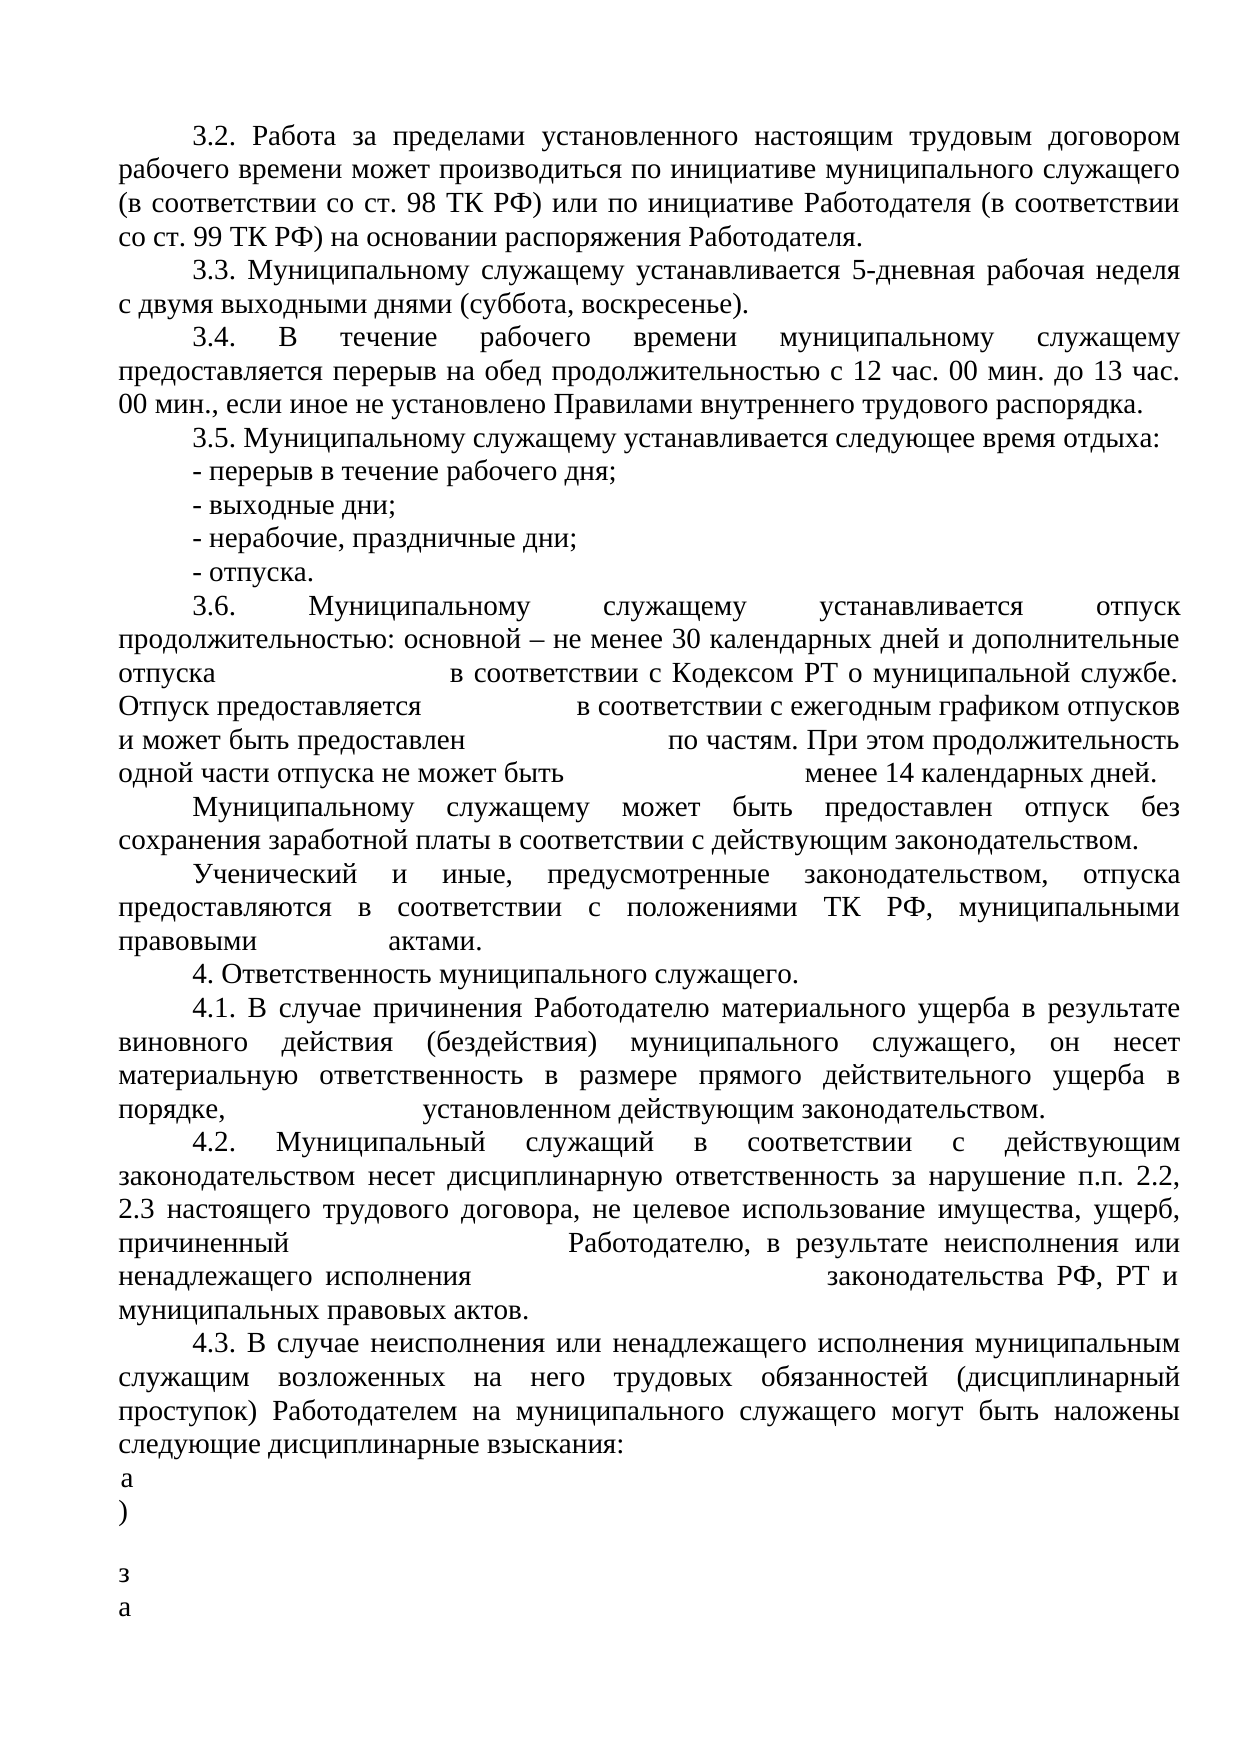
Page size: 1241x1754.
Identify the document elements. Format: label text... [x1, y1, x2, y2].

text 3.4. В течение рабочего времени муниципальному служащему предоставляется перерыв на обед продолжительностью с 12 час. 00 мин. до 13 час. 00 мин., если иное не установлено Правилами внутреннего трудового распорядка. [118, 319, 1181, 420]
text Муниципальному служащему может быть предоставлен отпуск без сохранения заработной платы в соответствии с действующим законодательством. [118, 789, 1181, 856]
text - нерабочие, праздничные дни; [118, 521, 1181, 554]
text - перерыв в течение рабочего дня; [118, 453, 1181, 487]
text - выходные дни; [118, 487, 1181, 521]
text - отпуска. [118, 554, 1181, 588]
text 4.3. В случае неисполнения или ненадлежащего исполнения муниципальным служащим возложенных на него трудовых обязанностей (дисциплинарный проступок) Работодателем на муниципального служащего могут быть наложены следующие дисциплинарные взыскания: [118, 1326, 1181, 1460]
text Ученический и иные, предусмотренные законодательством, отпуска предоставляются в соответствии с положениями ТК РФ, муниципальными правовыми актами. [118, 856, 1181, 957]
text 4.1. В случае причинения Работодателю материального ущерба в результате виновного действия (бездействия) муниципального служащего, он несет материальную ответственность в размере прямого действительного ущерба в порядке, установленном действующим законодательством. [118, 990, 1181, 1124]
text 3.6. Муниципальному служащему устанавливается отпуск продолжительностью: основной – не менее 30 календарных дней и дополнительные отпуска в соответствии с Кодексом РТ о муниципальной службе. Отпуск предоставляется в соответствии с ежегодным графиком отпусков и может быть предоставлен по частям. При этом продолжительность одной части отпуска не может быть менее 14 календарных дней. [118, 588, 1181, 789]
text 4.2. Муниципальный служащий в соответствии с действующим законодательством несет дисциплинарную ответственность за нарушение п.п. 2.2, 2.3 настоящего трудового договора, не целевое использование имущества, ущерб, причиненный Работодателю, в результате неисполнения или ненадлежащего исполнения законодательства РФ, РТ и муниципальных правовых актов. [118, 1124, 1181, 1326]
text 3.5. Муниципальному служащему устанавливается следующее время отдыха: [118, 420, 1181, 453]
text 3.3. Муниципальному служащему устанавливается 5-дневная рабочая неделя с двумя выходными днями (суббота, воскресенье). [118, 252, 1181, 319]
text 3.2. Работа за пределами установленного настоящим трудовым договором рабочего времени может производиться по инициативе муниципального служащего (в соответствии со ст. 98 ТК РФ) или по инициативе Работодателя (в соответствии со ст. 99 ТК РФ) на основании распоряжения Работодателя. [118, 118, 1181, 252]
text 4. Ответственность муниципального служащего. [118, 957, 1181, 990]
